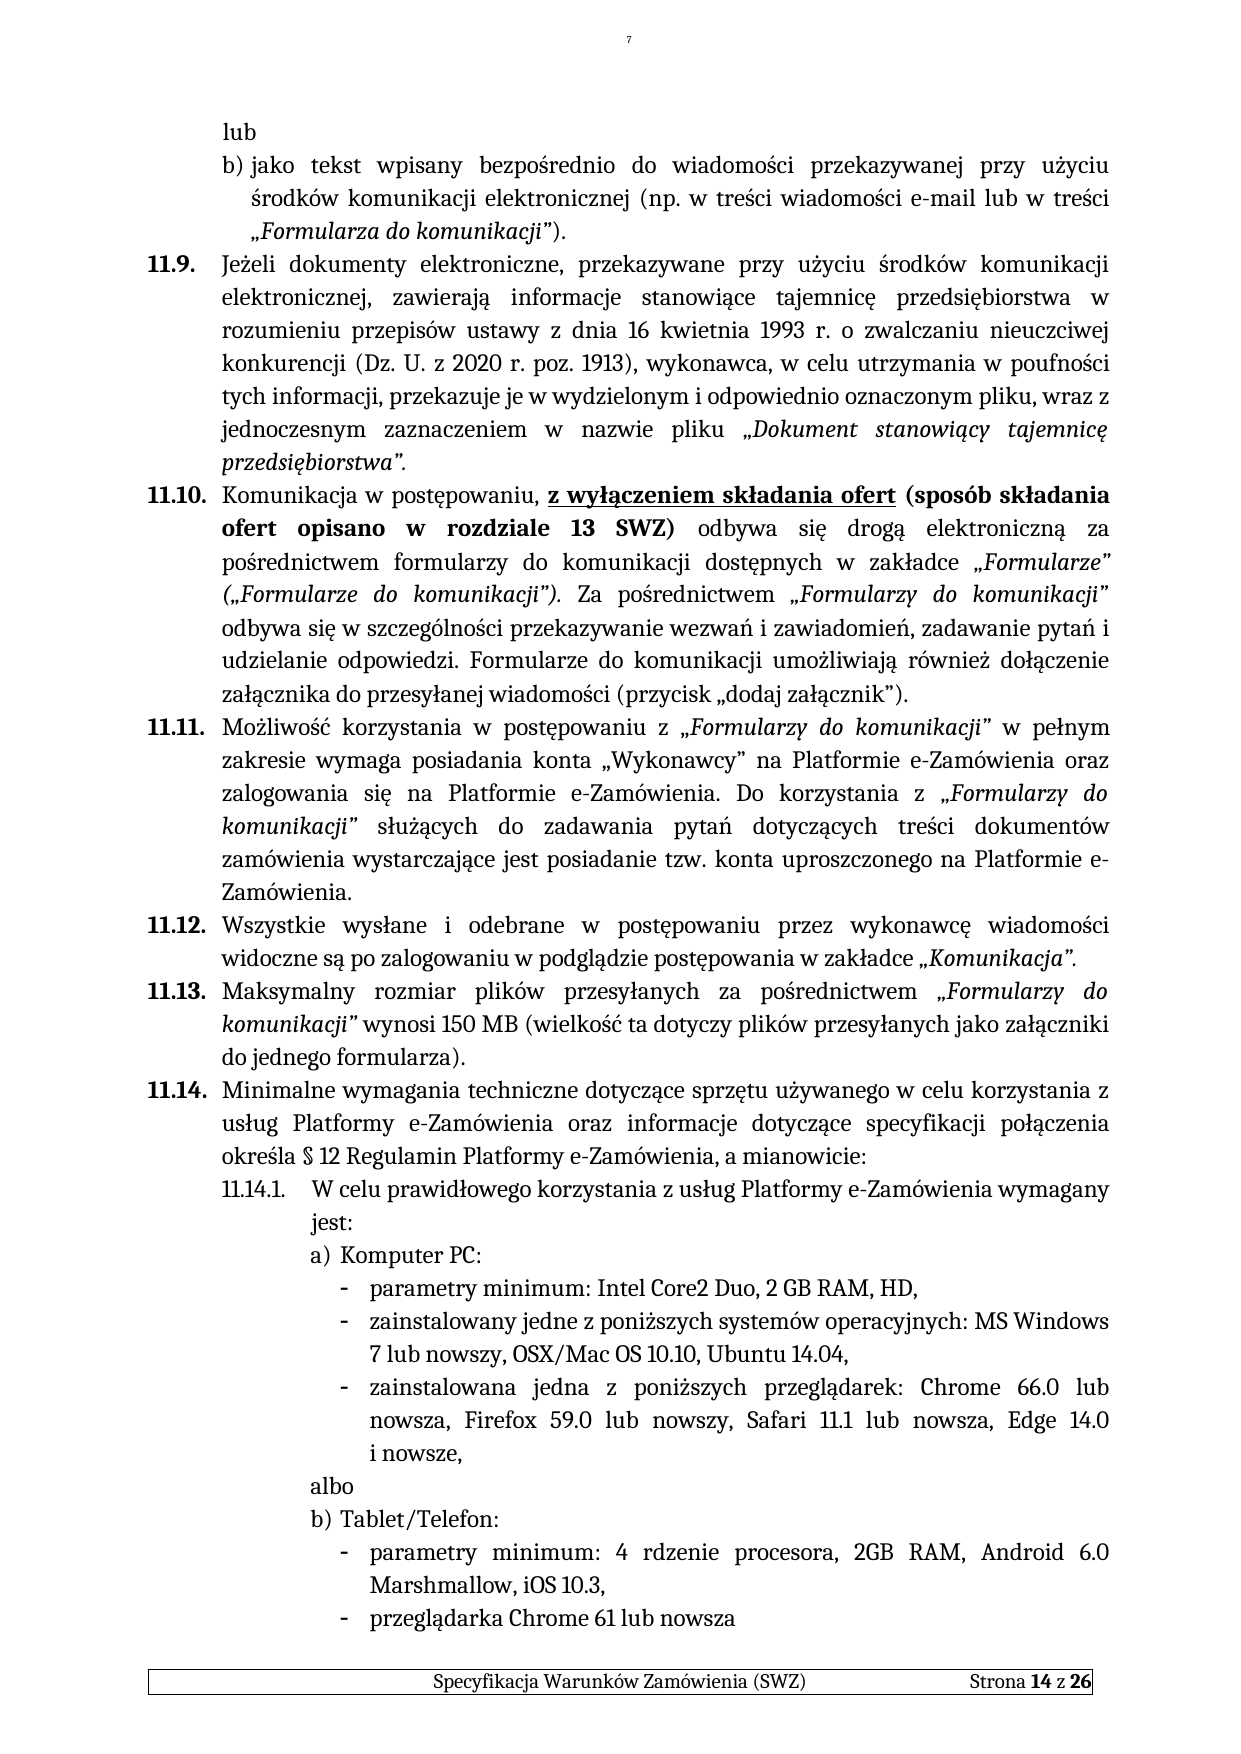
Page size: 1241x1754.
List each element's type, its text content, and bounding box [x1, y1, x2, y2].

list Jeżeli dokumenty elektroniczne, przekazywane przy użyciu środków komunikacji elektronicznej, zawierają informacje stanowiące tajemnicę przedsiębiorstwa w rozumieniu przepisów ustawy z dnia 16 kwietnia 1993 r. o zwalczaniu nieuczciwej konkurencji (Dz. U. z 2020 r. poz. 1913), wykonawca, w celu utrzymania w poufności tych informacji, przekazuje je w wydzielonym i odpowiednio oznaczonym pliku, wraz z jednoczesnym zaznaczeniem w nazwie pliku „Dokument stanowiący tajemnicę przedsiębiorstwa”. [148, 250, 1110, 477]
list parametry minimum: Intel Core2 Duo, 2 GB RAM, HD, [340, 1274, 1110, 1303]
list jako tekst wpisany bezpośrednio do wiadomości przekazywanej przy użyciu środków komunikacji elektronicznej (np. w treści wiadomości e-mail lub w treści „Formularza do komunikacji”). [222, 151, 1110, 246]
list przeglądarka Chrome 61 lub nowsza [340, 1604, 1110, 1633]
list lub [223, 118, 1110, 147]
list zainstalowana jedna z poniższych przeglądarek: Chrome 66.0 lub nowsza, Firefox 59.0 lub nowszy, Safari 11.1 lub nowsza, Edge 14.0 i nowsze, [340, 1373, 1110, 1468]
list zainstalowany jedne z poniższych systemów operacyjnych: MS Windows 7 lub nowszy, OSX/Mac OS 10.10, Ubuntu 14.04, [340, 1307, 1110, 1369]
text albo [281, 1472, 1110, 1501]
list Komputer PC: [310, 1241, 1110, 1269]
list Komunikacja w postępowaniu, z wyłączeniem składania ofert (sposób składania ofert opisano w rozdziale 13 SWZ) odbywa się drogą elektroniczną za pośrednictwem formularzy do komunikacji dostępnych w zakładce „Formularze” („Formularze do komunikacji”). Za pośrednictwem „Formularzy do komunikacji” odbywa się w szczególności przekazywanie wezwań i zawiadomień, zadawanie pytań i udzielanie odpowiedzi. Formularze do komunikacji umożliwiają również dołączenie załącznika do przesyłanej wiadomości (przycisk „dodaj załącznik”). [148, 481, 1110, 708]
list Wszystkie wysłane i odebrane w postępowaniu przez wykonawcę wiadomości widoczne są po zalogowaniu w podglądzie postępowania w zakładce „Komunikacja”. [148, 911, 1110, 972]
list Maksymalny rozmiar plików przesyłanych za pośrednictwem „Formularzy do komunikacji” wynosi 150 MB (wielkość ta dotyczy plików przesyłanych jako załączniki do jednego formularza). [148, 977, 1110, 1071]
list W celu prawidłowego korzystania z usług Platformy e-Zamówienia wymagany jest: [222, 1175, 1110, 1237]
list Minimalne wymagania techniczne dotyczące sprzętu używanego w celu korzystania z usług Platformy e-Zamówienia oraz informacje dotyczące specyfikacji połączenia określa § 12 Regulamin Platformy e-Zamówienia, a mianowicie: [148, 1076, 1110, 1171]
list Możliwość korzystania w postępowaniu z „Formularzy do komunikacji” w pełnym zakresie wymaga posiadania konta „Wykonawcy” na Platformie e-Zamówienia oraz zalogowania się na Platformie e-Zamówienia. Do korzystania z „Formularzy do komunikacji” służących do zadawania pytań dotyczących treści dokumentów zamówienia wystarczające jest posiadanie tzw. konta uproszczonego na Platformie e-Zamówienia. [148, 712, 1110, 906]
list Tablet/Telefon: [310, 1505, 1110, 1534]
list parametry minimum: 4 rdzenie procesora, 2GB RAM, Android 6.0 Marshmallow, iOS 10.3, [340, 1538, 1110, 1600]
